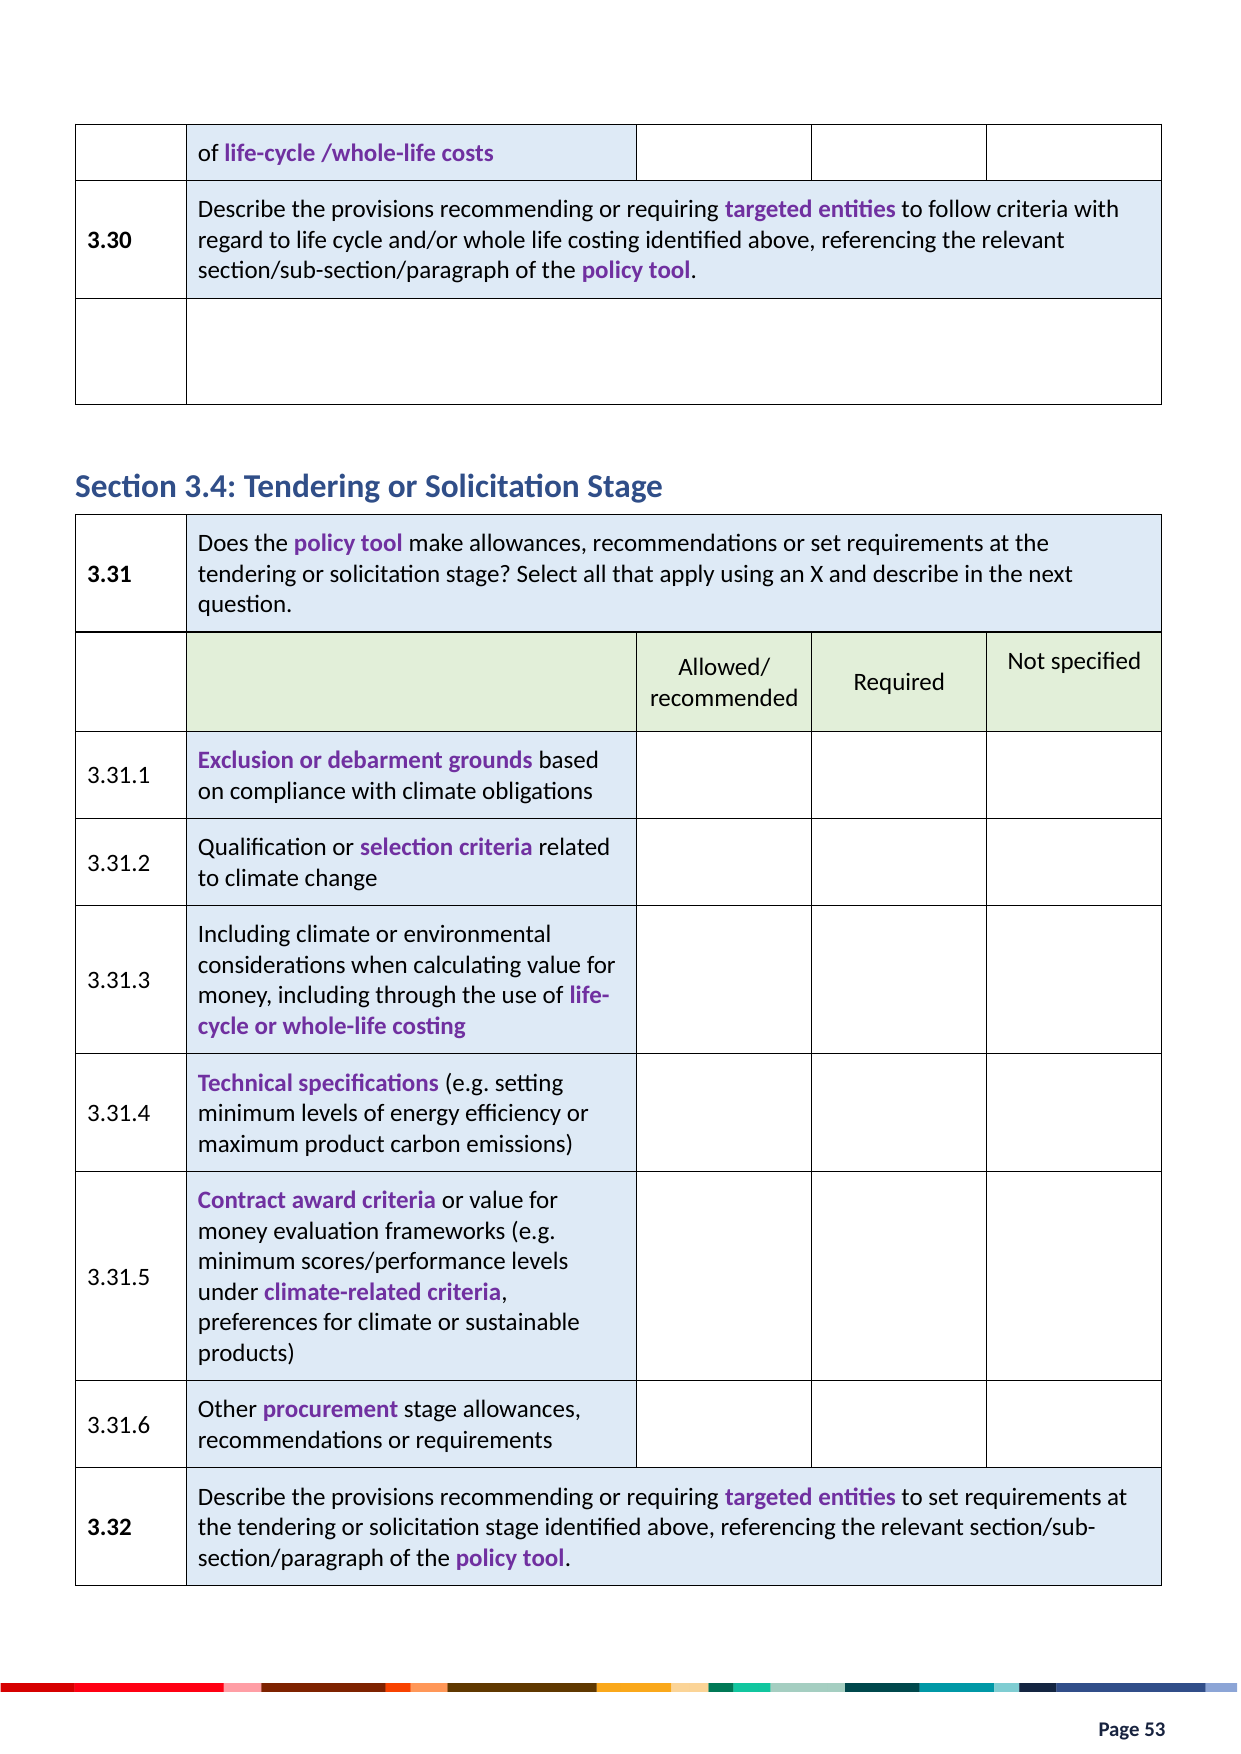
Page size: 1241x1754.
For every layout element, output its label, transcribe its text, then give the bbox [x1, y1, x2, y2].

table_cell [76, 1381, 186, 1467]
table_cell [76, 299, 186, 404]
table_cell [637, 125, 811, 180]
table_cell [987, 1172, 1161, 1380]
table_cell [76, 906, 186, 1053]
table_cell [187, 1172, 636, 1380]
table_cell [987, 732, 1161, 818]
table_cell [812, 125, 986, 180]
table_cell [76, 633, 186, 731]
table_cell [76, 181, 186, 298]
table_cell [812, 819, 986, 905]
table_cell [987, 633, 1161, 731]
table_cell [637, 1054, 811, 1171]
picture [0, 1683, 1236, 1692]
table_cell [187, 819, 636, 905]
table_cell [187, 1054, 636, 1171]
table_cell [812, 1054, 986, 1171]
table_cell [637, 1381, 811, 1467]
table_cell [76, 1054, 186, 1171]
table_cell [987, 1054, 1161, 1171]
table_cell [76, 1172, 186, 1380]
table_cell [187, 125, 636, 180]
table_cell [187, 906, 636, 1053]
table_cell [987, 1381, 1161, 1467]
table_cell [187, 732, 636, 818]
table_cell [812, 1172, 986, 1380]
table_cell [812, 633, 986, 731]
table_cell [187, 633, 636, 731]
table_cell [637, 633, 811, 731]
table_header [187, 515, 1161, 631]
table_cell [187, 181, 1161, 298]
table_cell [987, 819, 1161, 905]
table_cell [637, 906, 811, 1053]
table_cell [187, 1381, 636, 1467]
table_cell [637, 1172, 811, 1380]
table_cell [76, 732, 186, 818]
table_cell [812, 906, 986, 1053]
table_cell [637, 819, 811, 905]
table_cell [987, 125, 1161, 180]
subtitle Section 3.4: Tendering or Solicitation Stage [75, 465, 1165, 505]
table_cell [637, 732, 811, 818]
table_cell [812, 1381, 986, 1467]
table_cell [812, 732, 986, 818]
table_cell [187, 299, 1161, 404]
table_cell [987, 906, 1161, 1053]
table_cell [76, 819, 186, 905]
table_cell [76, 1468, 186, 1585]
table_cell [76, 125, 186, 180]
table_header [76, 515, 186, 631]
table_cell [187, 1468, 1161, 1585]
